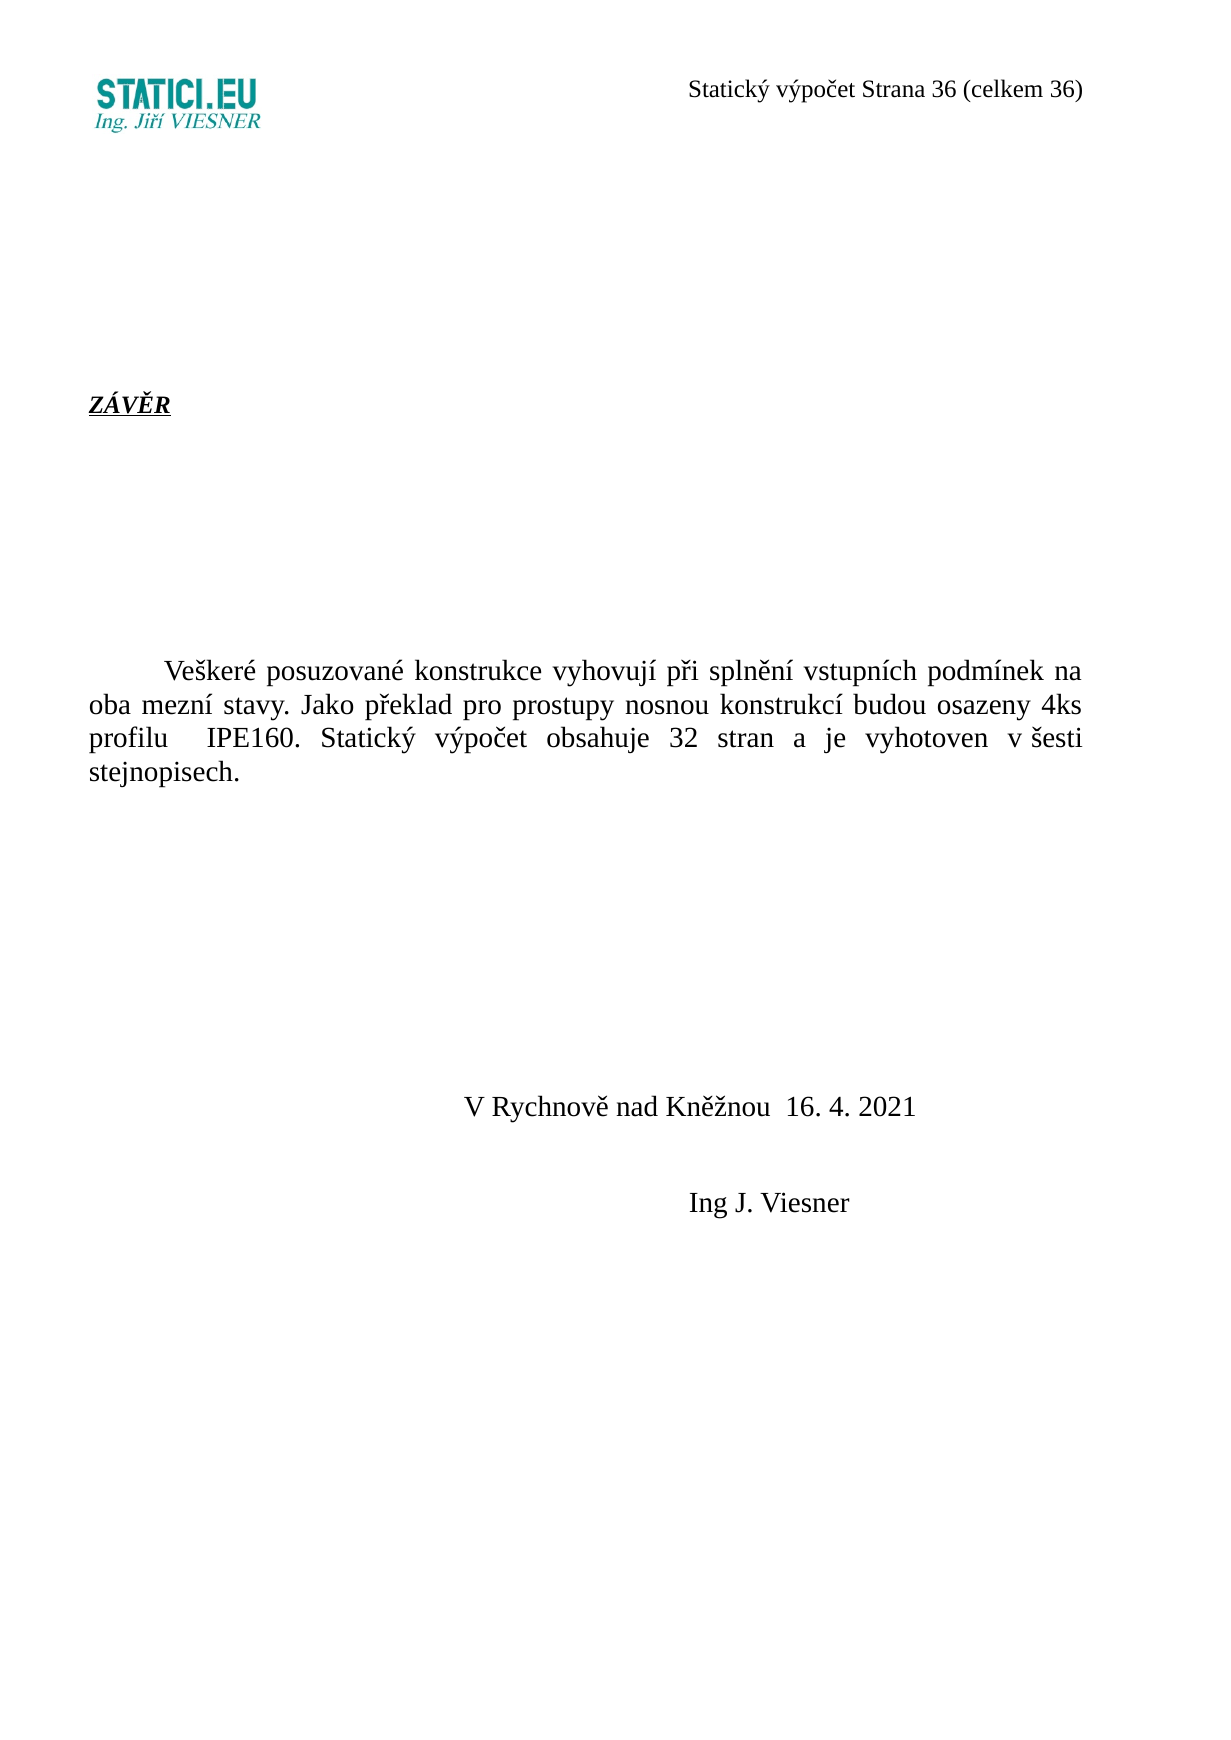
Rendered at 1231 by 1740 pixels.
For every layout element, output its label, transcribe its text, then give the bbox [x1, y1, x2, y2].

picture [92, 74, 262, 134]
text Veškeré posuzované konstrukce vyhovují při splnění vstupních podmínek na oba mezní stavy. Jako překlad pro prostupy nosnou konstrukcí budou osazeny 4ks profilu IPE160. Statický výpočet obsahuje 32 stran a je vyhotoven v šesti stejnopisech. [89, 653, 1083, 788]
text ZÁVĚR [89, 390, 1083, 419]
text V Rychnově nad Kněžnou 16. 4. 2021 [389, 1089, 1083, 1123]
text Ing J. Viesner [389, 1185, 1083, 1219]
